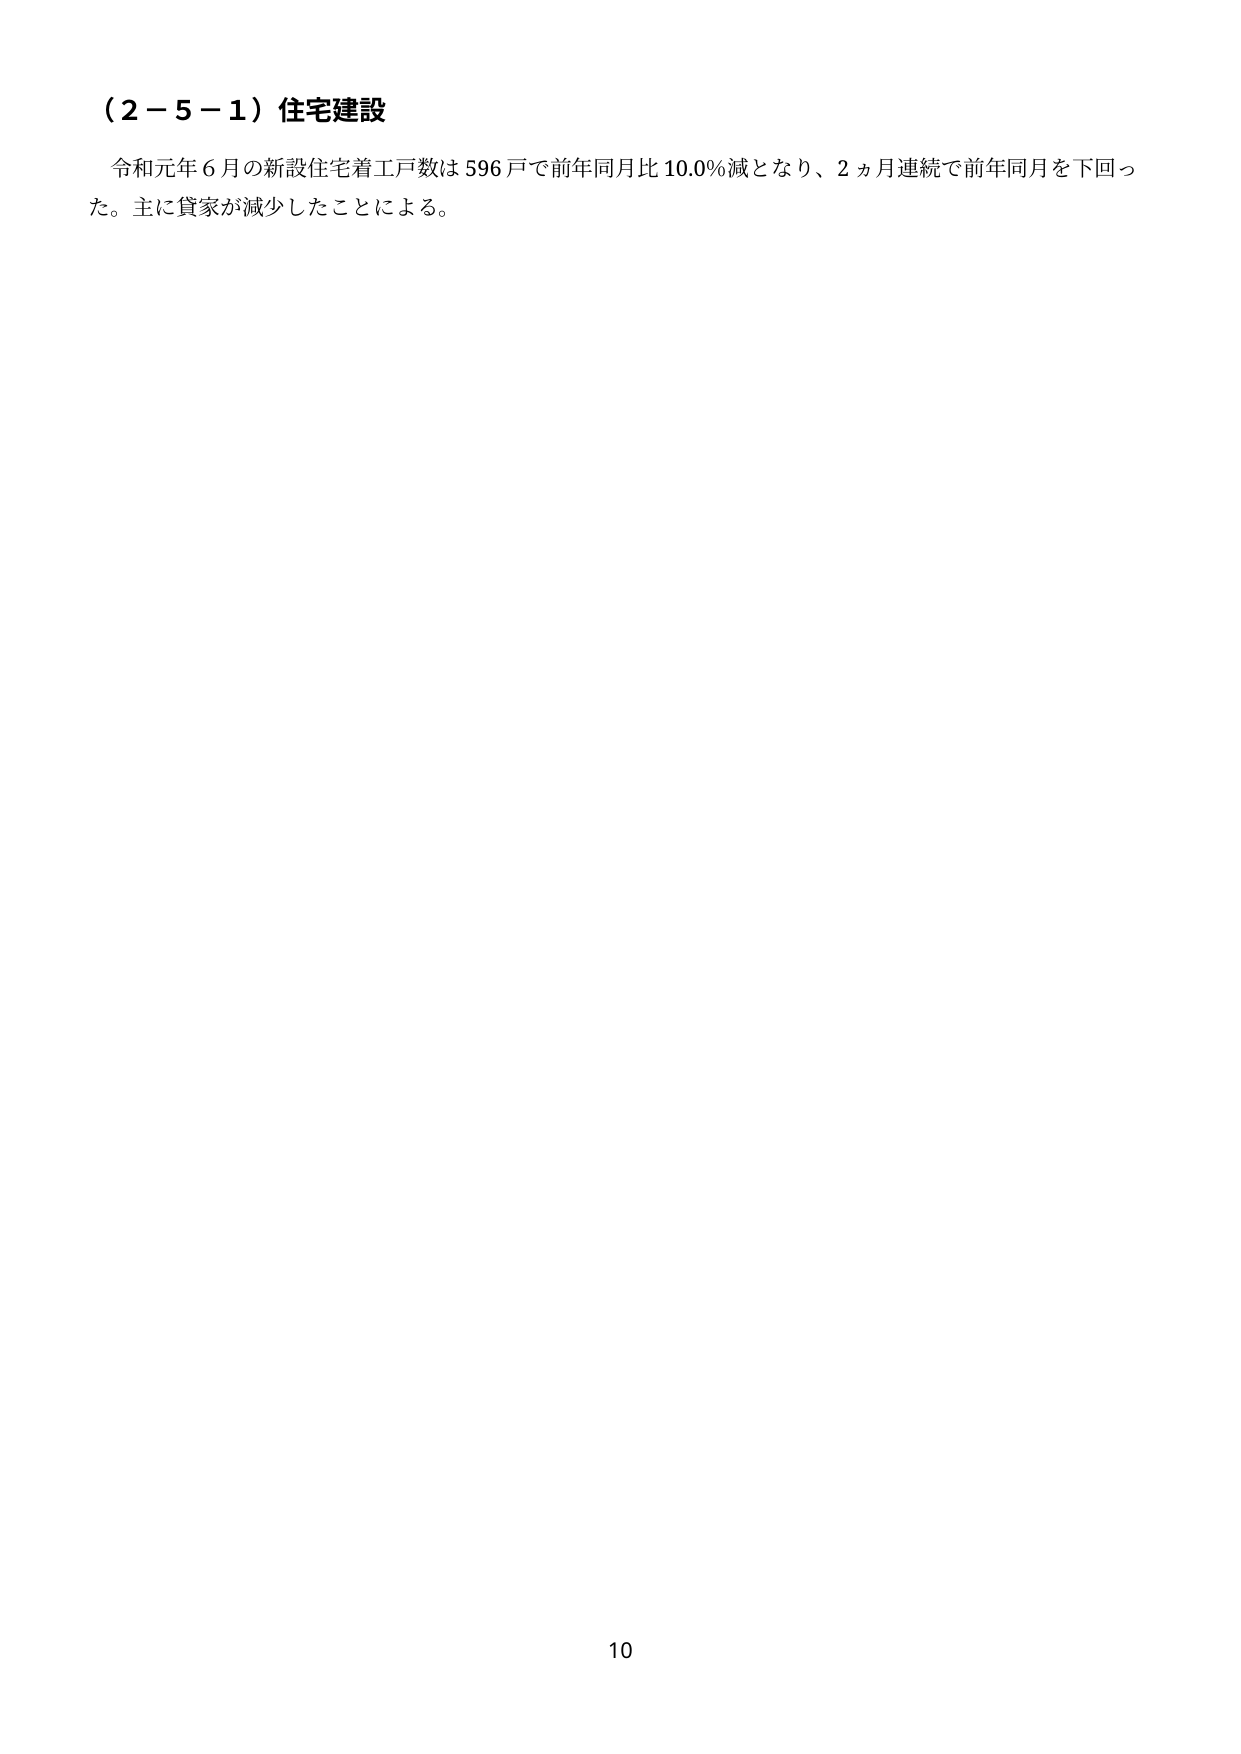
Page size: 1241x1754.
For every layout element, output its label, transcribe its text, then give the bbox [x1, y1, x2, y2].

text （２－５－１）住宅建設 [89, 70, 1152, 148]
text 令和元年６月の新設住宅着工戸数は596戸で前年同月比10.0％減となり、2ヵ月連続で前年同月を下回った。主に貸家が減少したことによる。 [89, 148, 1152, 226]
